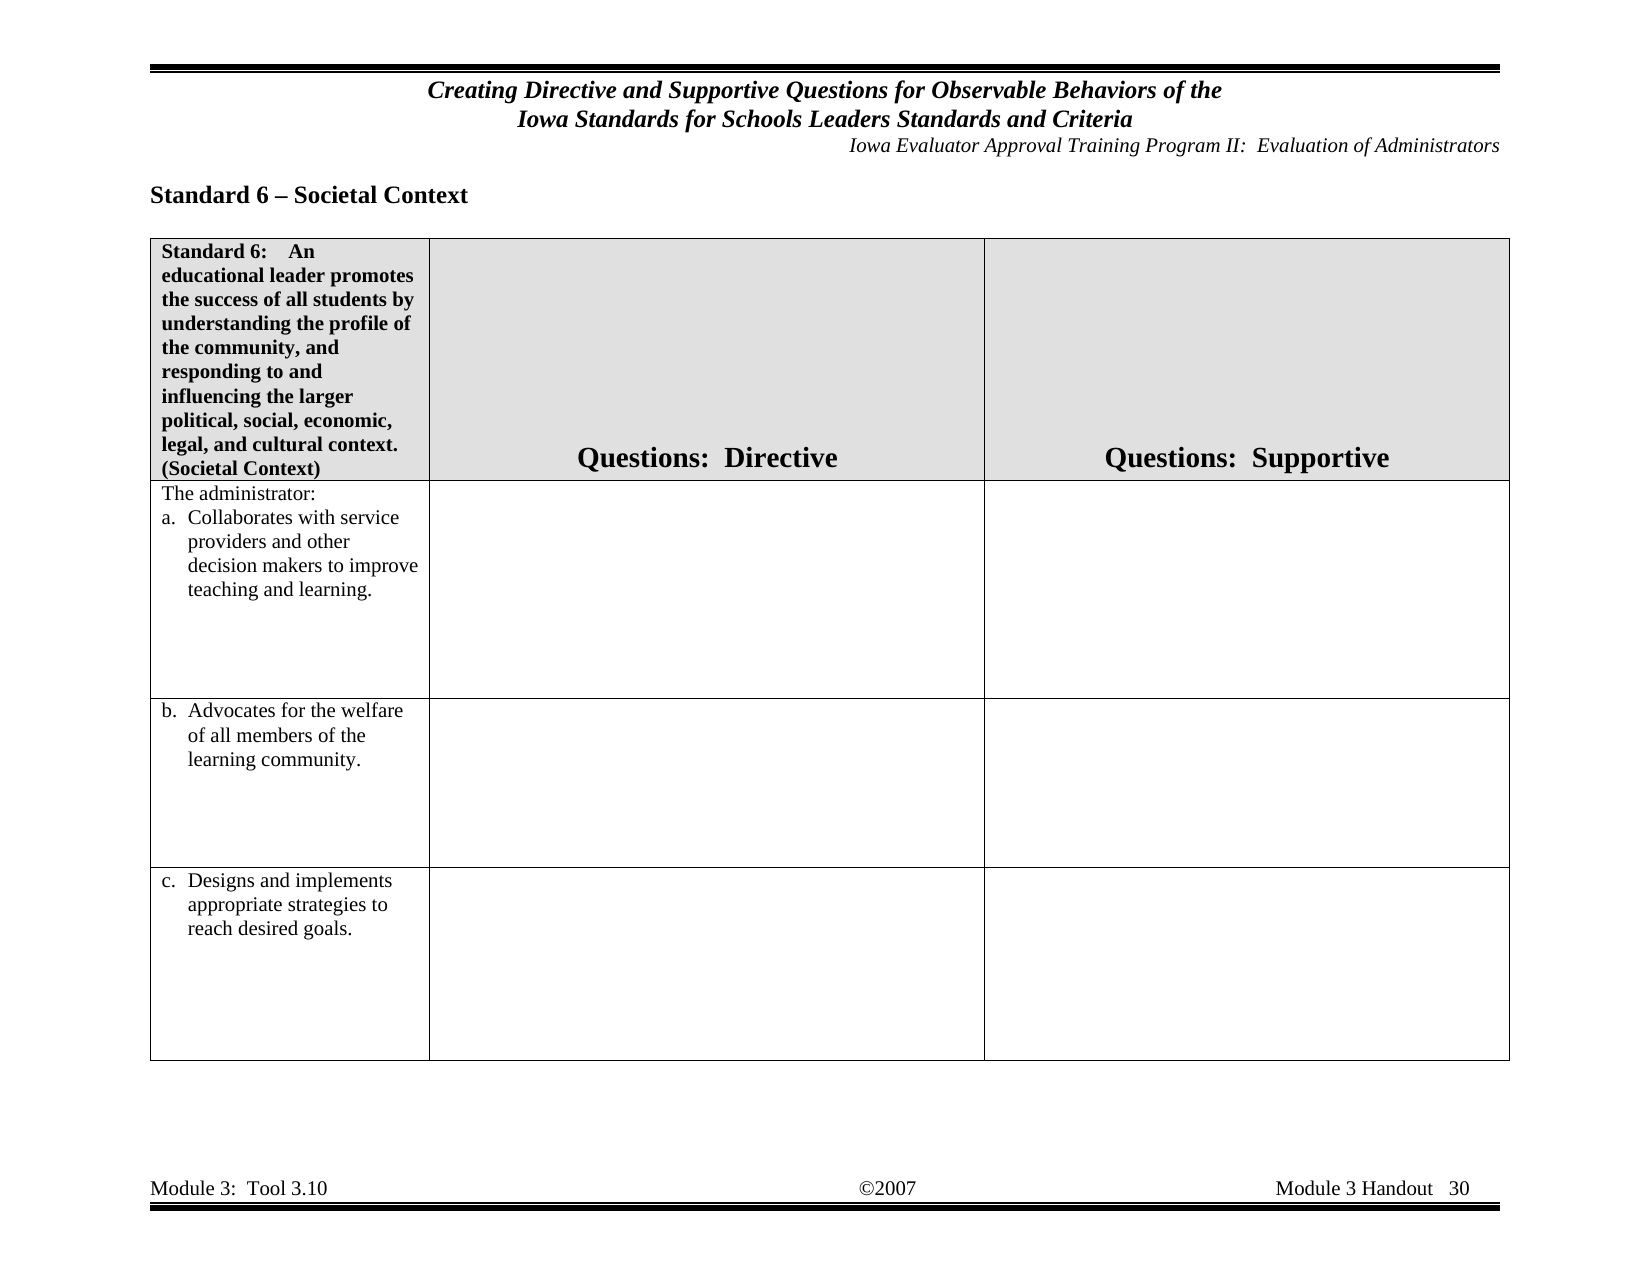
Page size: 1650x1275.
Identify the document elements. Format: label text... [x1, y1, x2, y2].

table_cell The administrator: Collaborates with service providers and other decision makers to improve teaching and learning. [151, 481, 429, 697]
table_header Standard 6: An educational leader promotes the success of all students by understanding the profile of the community, and responding to and influencing the larger political, social, economic, legal, and cultural context. (Societal Context) [151, 239, 429, 480]
table_cell Designs and implements appropriate strategies to reach desired goals. [151, 868, 429, 1060]
table_cell Advocates for the welfare of all members of the learning community. [151, 699, 429, 867]
table_cell [430, 699, 984, 867]
table_cell [430, 481, 984, 697]
table_cell [985, 481, 1509, 697]
table_cell [430, 868, 984, 1060]
table_header Questions: Supportive [985, 239, 1509, 480]
table_header Questions: Directive [430, 239, 984, 480]
text Standard 6 – Societal Context [150, 181, 1500, 209]
table_cell [985, 868, 1509, 1060]
table_cell [985, 699, 1509, 867]
